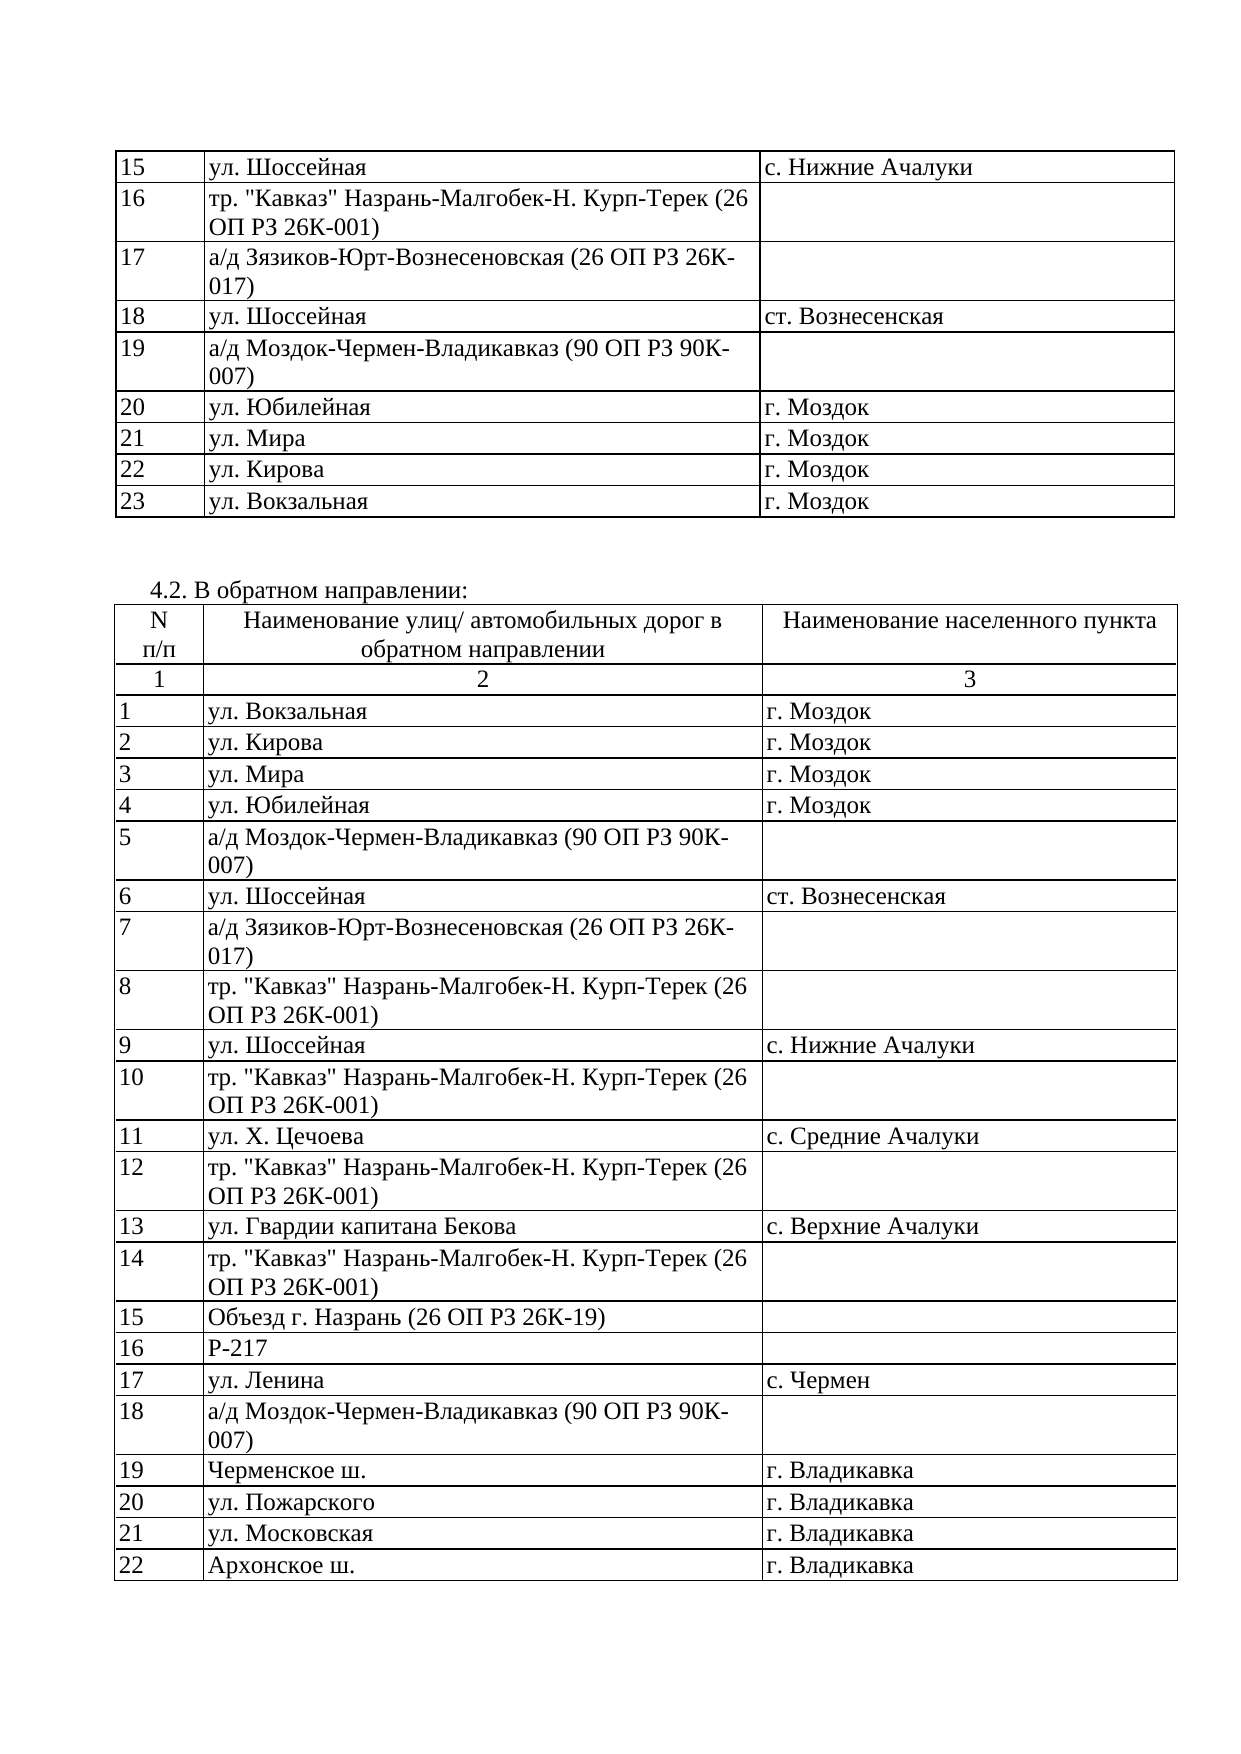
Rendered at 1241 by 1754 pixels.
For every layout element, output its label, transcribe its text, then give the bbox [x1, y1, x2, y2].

table_cell 2 [115, 727, 203, 757]
table_cell тр. "Кавказ" Назрань-Малгобек-Н. Курп-Терек (26 ОП РЗ 26К-001) [204, 1243, 762, 1300]
table_cell ст. Вознесенская [763, 879, 1177, 911]
table_cell 6 [115, 880, 203, 911]
table_cell 22 [115, 1549, 203, 1579]
table_cell тр. "Кавказ" Назрань-Малгобек-Н. Курп-Терек (26 ОП РЗ 26К-001) [204, 971, 762, 1029]
table_cell г. Моздок [763, 757, 1177, 789]
table_cell 15 [117, 152, 204, 181]
table_cell ул. Вокзальная [205, 486, 759, 516]
table_cell 20 [115, 1486, 203, 1517]
table_cell ул. Вокзальная [204, 696, 762, 726]
table_cell 9 [115, 1030, 203, 1060]
table_cell [763, 911, 1177, 970]
table_cell г. Владикавка [763, 1485, 1177, 1517]
table_cell 4 [115, 790, 203, 820]
table_cell ул. Юбилейная [204, 790, 762, 820]
table_cell [761, 242, 1174, 299]
table_cell 3 [763, 663, 1177, 694]
table_cell ст. Вознесенская [761, 301, 1174, 331]
table_cell а/д Зязиков-Юрт-Вознесеновская (26 ОП РЗ 26К-017) [205, 242, 759, 299]
table_cell с. Нижние Ачалуки [761, 152, 1174, 181]
table_cell ул. Юбилейная [205, 392, 759, 422]
table_cell [763, 1395, 1177, 1454]
table_cell 13 [115, 1211, 203, 1241]
table_cell Черменское ш. [204, 1455, 762, 1485]
table_cell ул. Мира [205, 423, 759, 453]
table_cell г. Моздок [761, 392, 1174, 422]
table_cell [763, 1151, 1177, 1210]
table_cell ул. Московская [204, 1518, 762, 1548]
table_cell 18 [115, 1396, 203, 1454]
table_cell г. Моздок [763, 694, 1177, 726]
table_cell г. Моздок [761, 455, 1174, 484]
table_cell 15 [115, 1301, 203, 1332]
table_cell [763, 1332, 1177, 1363]
table_cell [763, 1300, 1177, 1332]
table_cell [761, 333, 1174, 390]
table_cell 21 [115, 1518, 203, 1548]
table_cell 1 [115, 695, 203, 726]
table_cell г. Моздок [761, 423, 1174, 453]
table_cell [763, 970, 1177, 1029]
table_cell 3 [115, 758, 203, 789]
table_cell г. Владикавка [763, 1517, 1177, 1548]
table_cell г. Владикавка [763, 1548, 1177, 1579]
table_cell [205, 183, 759, 241]
table_cell 16 [117, 183, 204, 241]
table_cell 5 [115, 821, 203, 879]
table_cell с. Средние Ачалуки [763, 1119, 1177, 1151]
table_cell [763, 1241, 1177, 1300]
table_cell ул. Шоссейная [205, 301, 759, 331]
table_cell 2 [204, 665, 762, 694]
table_cell г. Моздок [763, 789, 1177, 820]
table_cell г. Владикавка [763, 1454, 1177, 1485]
table_cell [763, 820, 1177, 879]
table_cell ул. Шоссейная [205, 152, 759, 181]
table_header Наименование населенного пункта [763, 605, 1177, 663]
table_cell Объезд г. Назрань (26 ОП РЗ 26К-19) [204, 1302, 762, 1332]
text 4.2. В обратном направлении: [150, 575, 1090, 604]
table_cell 14 [115, 1242, 203, 1300]
table_cell г. Моздок [763, 726, 1177, 757]
table_cell 23 [117, 486, 204, 516]
table_cell ул. Ленина [204, 1365, 762, 1395]
table_cell 12 [115, 1152, 203, 1210]
table_cell ул. Х. Цечоева [204, 1121, 762, 1151]
table_cell 19 [115, 1455, 203, 1485]
table_header N п/п [115, 605, 203, 663]
table_cell ул. Мира [204, 759, 762, 789]
table_cell а/д Моздок-Чермен-Владикавказ (90 ОП РЗ 90К-007) [204, 1396, 762, 1454]
table_cell 17 [115, 1364, 203, 1395]
table_cell с. Чермен [763, 1363, 1177, 1395]
table_cell 21 [117, 423, 204, 453]
table_header Наименование улиц/ автомобильных дорог в обратном направлении [204, 605, 762, 663]
table_cell 17 [117, 242, 204, 299]
table_cell с. Нижние Ачалуки [763, 1029, 1177, 1060]
table_cell 22 [117, 455, 204, 484]
table_cell 20 [117, 392, 204, 422]
table_cell ул. Гвардии капитана Бекова [204, 1211, 762, 1241]
table_cell г. Моздок [761, 486, 1174, 516]
table_cell ул. Кирова [204, 727, 762, 757]
table_cell 10 [115, 1061, 203, 1119]
table_cell [763, 1060, 1177, 1119]
table_cell 1 [115, 664, 203, 694]
table_cell 11 [115, 1120, 203, 1151]
table_cell а/д Моздок-Чермен-Владикавказ (90 ОП РЗ 90К-007) [205, 333, 759, 390]
table_cell а/д Моздок-Чермен-Владикавказ (90 ОП РЗ 90К-007) [204, 822, 762, 879]
table_cell [761, 183, 1174, 241]
table_cell а/д Зязиков-Юрт-Вознесеновская (26 ОП РЗ 26К-017) [204, 912, 762, 970]
table_cell Архонское ш. [204, 1550, 762, 1579]
table_cell тр. "Кавказ" Назрань-Малгобек-Н. Курп-Терек (26 ОП РЗ 26К-001) [204, 1062, 762, 1119]
table_cell ул. Шоссейная [204, 881, 762, 911]
table_cell тр. "Кавказ" Назрань-Малгобек-Н. Курп-Терек (26 ОП РЗ 26К-001) [204, 1152, 762, 1210]
table_cell 7 [115, 912, 203, 970]
table_cell Р-217 [204, 1333, 762, 1363]
table_cell ул. Пожарского [204, 1487, 762, 1517]
table_cell 16 [115, 1333, 203, 1363]
table_cell 18 [117, 301, 204, 331]
table_cell 8 [115, 971, 203, 1029]
table_cell 19 [117, 333, 204, 390]
table_cell с. Верхние Ачалуки [763, 1210, 1177, 1241]
table_cell ул. Шоссейная [204, 1030, 762, 1060]
table_cell ул. Кирова [205, 455, 759, 484]
